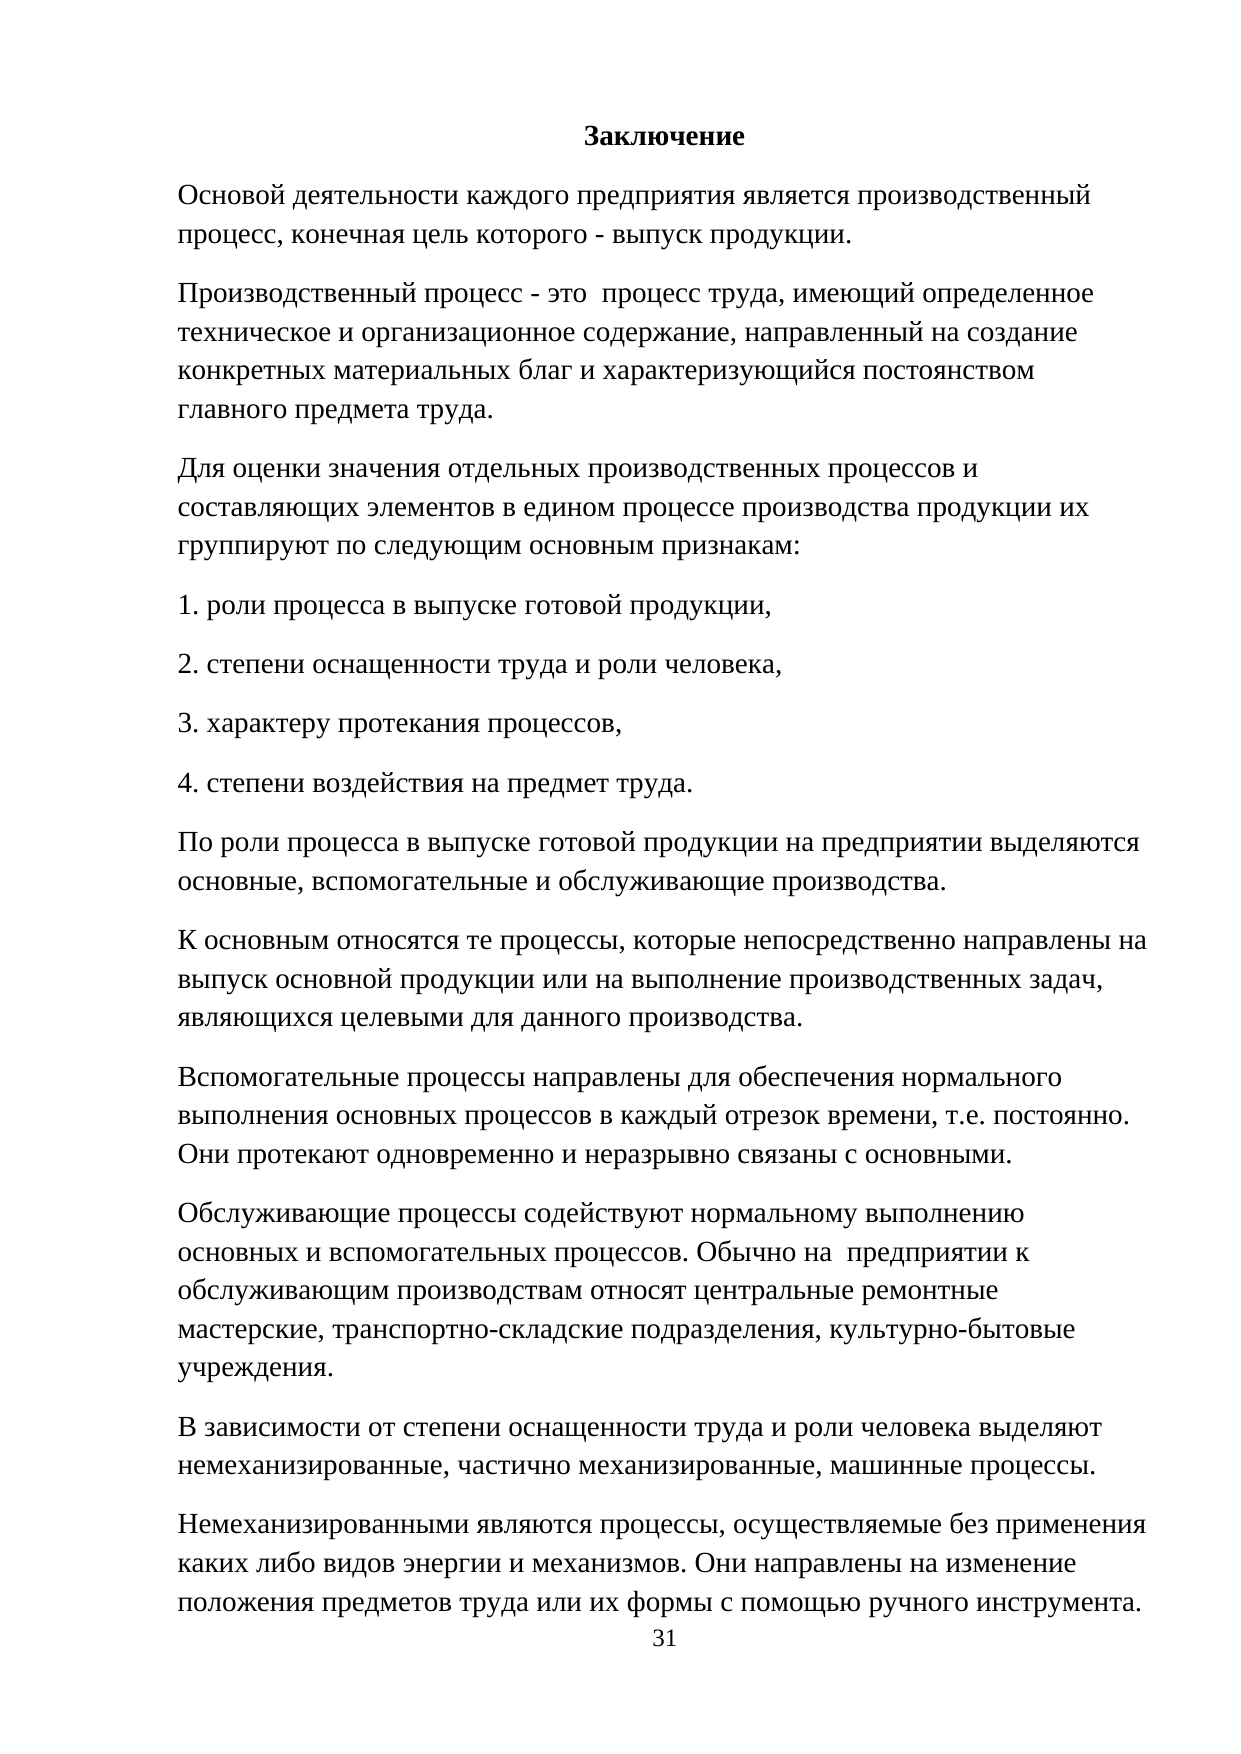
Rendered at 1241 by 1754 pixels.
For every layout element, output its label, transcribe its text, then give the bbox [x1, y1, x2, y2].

text Основой деятельности каждого предприятия является производственный процесс, конечная цель которого - выпуск продукции. [177, 177, 1152, 249]
text Обслуживающие процессы содействуют нормальному выполнению основных и вспомогательных процессов. Обычно на предприятии к обслуживающим производствам относят центральные ремонтные мастерские, транспортно-складские подразделения, культурно-бытовые учреждения. [177, 1195, 1152, 1383]
text Заключение [177, 118, 1152, 152]
text Вспомогательные процессы направлены для обеспечения нормального выполнения основных процессов в каждый отрезок времени, т.е. постоянно. Они протекают одновременно и неразрывно связаны с основными. [177, 1059, 1152, 1169]
text В зависимости от степени оснащенности труда и роли человека выделяют немеханизированные, частично механизированные, машинные процессы. [177, 1409, 1152, 1481]
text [177, 1507, 1152, 1617]
text К основным относятся те процессы, которые непосредственно направлены на выпуск основной продукции или на выполнение производственных задач, являющихся целевыми для данного производства. [177, 922, 1152, 1033]
text Производственный процесс - это процесс труда, имеющий определенное техническое и организационное содержание, направленный на создание конкретных материальных благ и характеризующийся постоянством главного предмета труда. [177, 275, 1152, 424]
text 3. характеру протекания процессов, [177, 706, 1152, 739]
text По роли процесса в выпуске готовой продукции на предприятии выделяются основные, вспомогательные и обслуживающие производства. [177, 824, 1152, 896]
text 2. степени оснащенности труда и роли человека, [177, 646, 1152, 680]
text 4. степени воздействия на предмет труда. [177, 765, 1152, 798]
text 1. роли процесса в выпуске готовой продукции, [177, 587, 1152, 620]
text Для оценки значения отдельных производственных процессов и составляющих элементов в едином процессе производства продукции их группируют по следующим основным признакам: [177, 450, 1152, 561]
